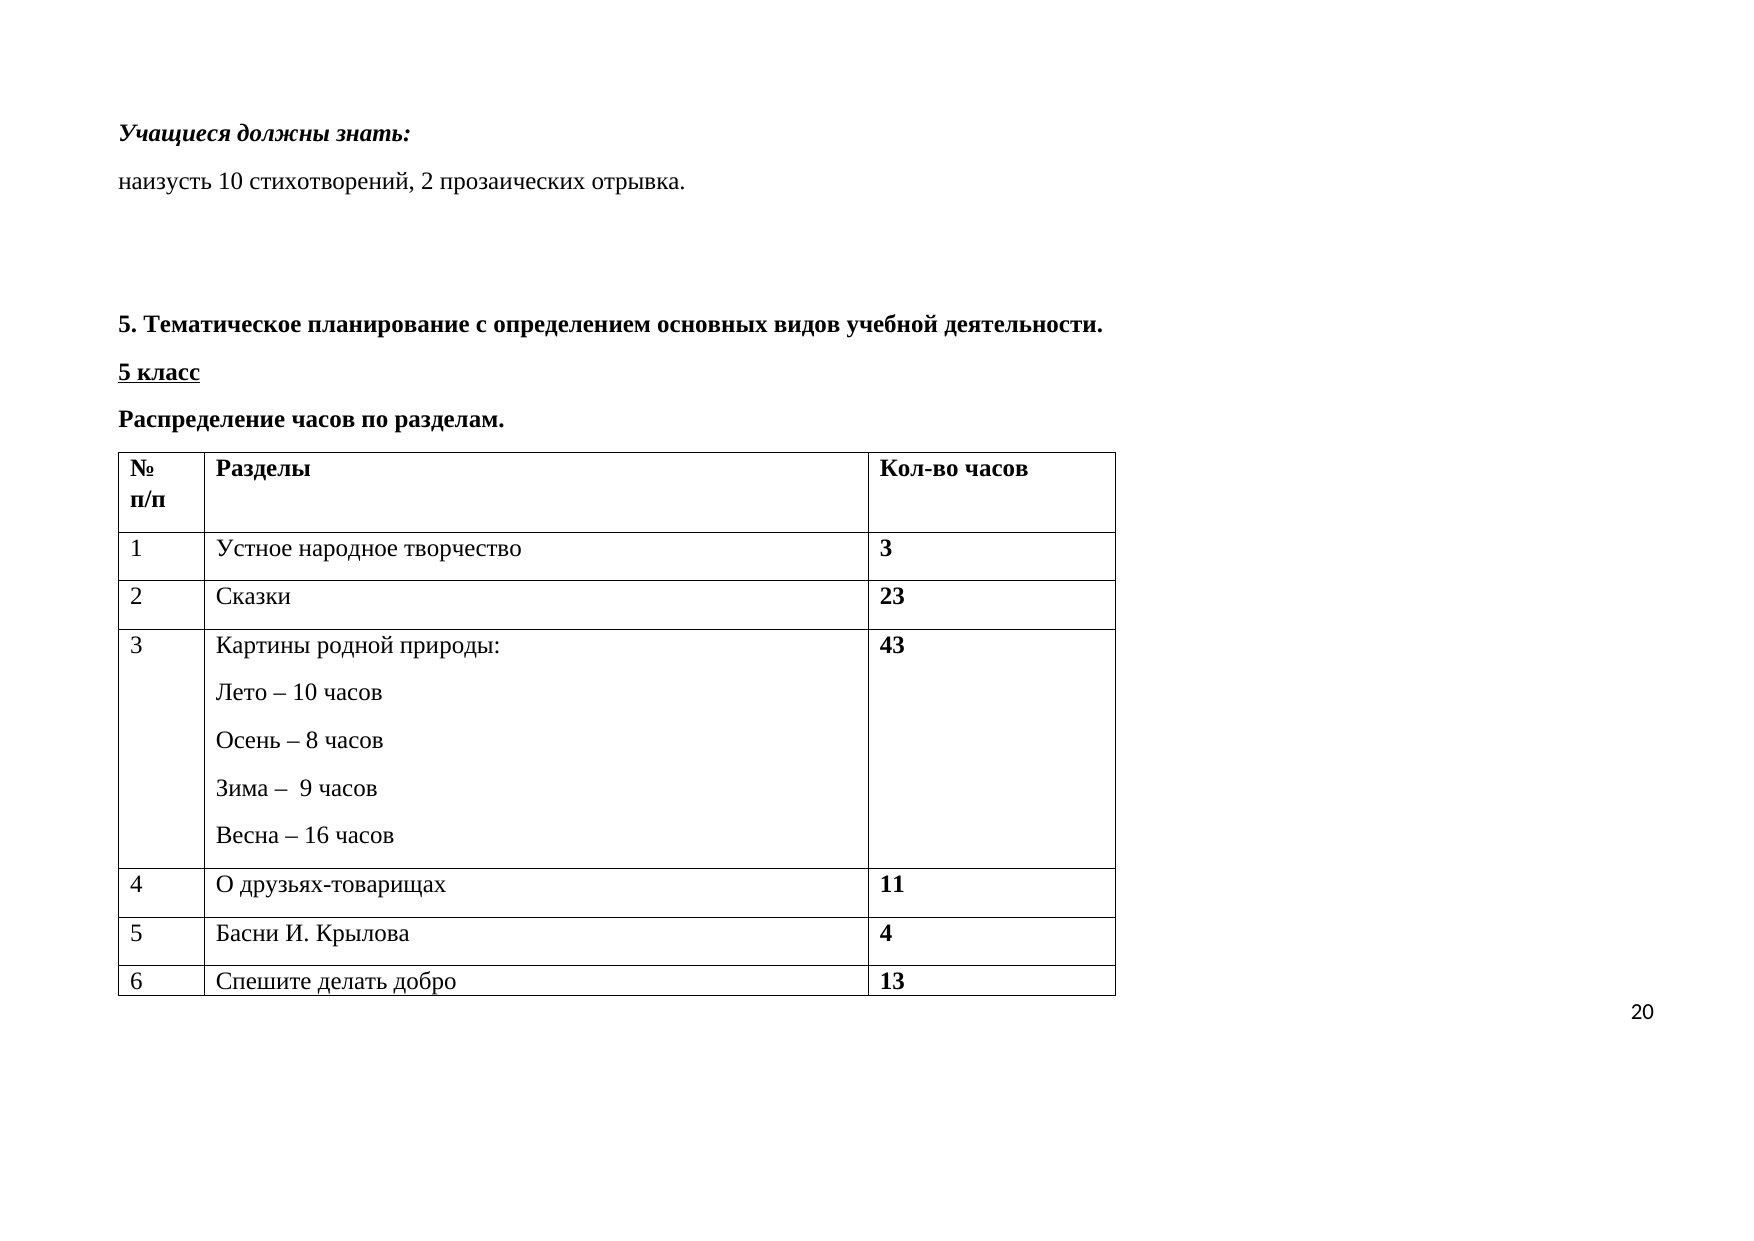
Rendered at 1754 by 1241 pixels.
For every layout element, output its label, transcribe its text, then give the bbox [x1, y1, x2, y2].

text 5. Тематическое планирование с определением основных видов учебной деятельности. [118, 309, 1654, 338]
table_cell Сказки [205, 581, 868, 629]
text Распределение часов по разделам. [118, 404, 1654, 433]
table_cell Картины родной природы: Лето – 10 часов Осень – 8 часов Зима – 9 часов Весна – 16 часов [205, 630, 868, 868]
text наизусть 10 стихотворений, 2 прозаических отрывка. [118, 166, 1654, 194]
table_header № п/п [119, 453, 204, 532]
table_header Кол-во часов [869, 453, 1115, 532]
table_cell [205, 966, 868, 995]
table_cell 43 [869, 630, 1115, 868]
table_cell 4 [869, 918, 1115, 965]
table_cell 3 [119, 630, 204, 868]
table_cell О друзьях-товарищах [205, 869, 868, 917]
table_cell 3 [869, 533, 1115, 580]
text 5 класс [118, 357, 1654, 385]
table_cell 13 [869, 966, 1115, 995]
table_cell 11 [869, 869, 1115, 917]
table_cell 4 [119, 869, 204, 917]
table_cell 1 [119, 533, 204, 580]
table_cell 2 [119, 581, 204, 629]
text Учащиеся должны знать: [118, 118, 1654, 147]
table_cell 5 [119, 918, 204, 965]
table_header Разделы [205, 453, 868, 532]
table_cell Басни И. Крылова [205, 918, 868, 965]
table_cell 23 [869, 581, 1115, 629]
table_cell Устное народное творчество [205, 533, 868, 580]
table_cell 6 [119, 966, 204, 995]
